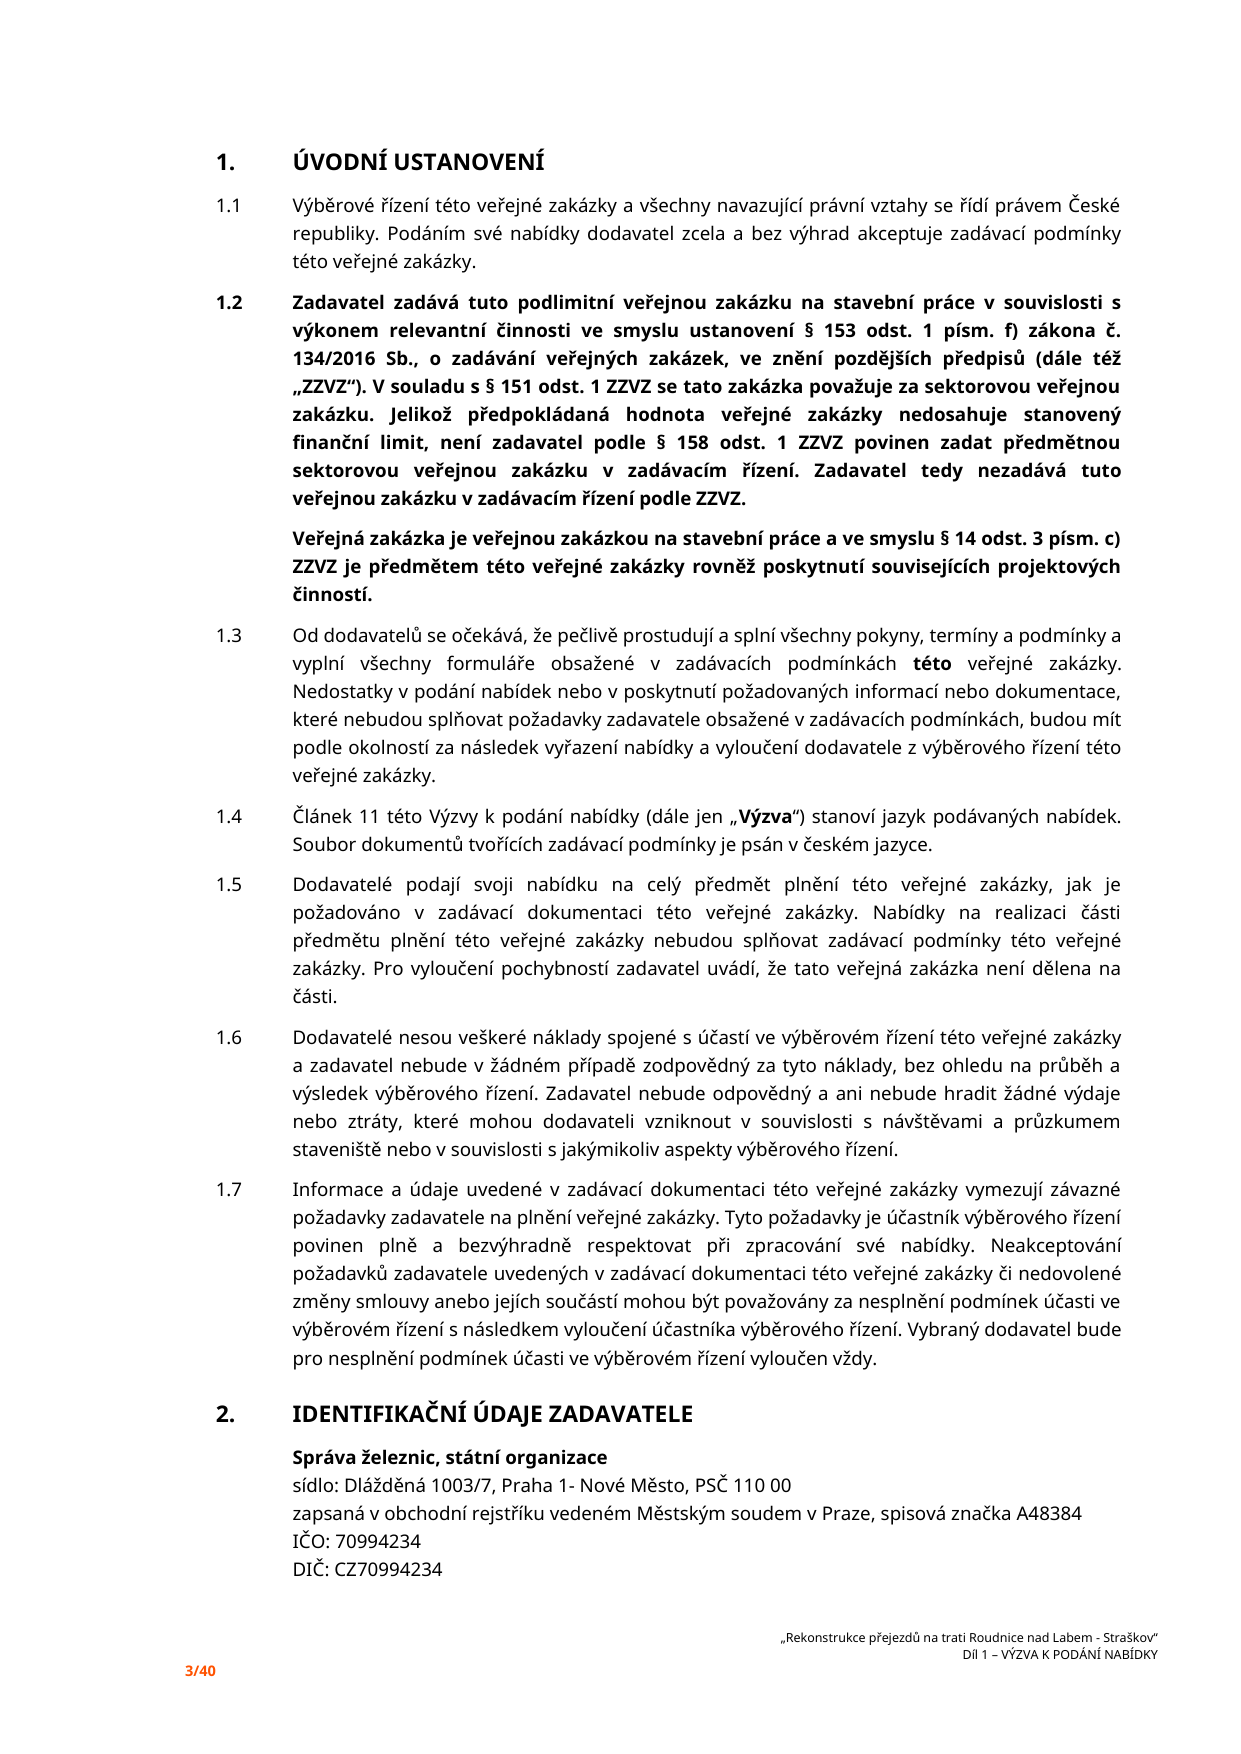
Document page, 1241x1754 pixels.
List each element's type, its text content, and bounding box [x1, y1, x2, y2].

text Výběrové řízení této veřejné zakázky a všechny navazující právní vztahy se řídí právem České republiky. Podáním své nabídky dodavatel zcela a bez výhrad akceptuje zadávací podmínky této veřejné zakázky. [216, 192, 1122, 274]
text IČO: 70994234 [292, 1529, 1122, 1554]
text DIČ: CZ70994234 [292, 1557, 1122, 1582]
text Zadavatel zadává tuto podlimitní veřejnou zakázku na stavební práce v souvislosti s výkonem relevantní činnosti ve smyslu ustanovení § 153 odst. 1 písm. f) zákona č. 134/2016 Sb., o zadávání veřejných zakázek, ve znění pozdějších předpisů (dále též „ZZVZ“). V souladu s § 151 odst. 1 ZZVZ se tato zakázka považuje za sektorovou veřejnou zakázku. Jelikož předpokládaná hodnota veřejné zakázky nedosahuje stanovený finanční limit, není zadavatel podle § 158 odst. 1 ZZVZ povinen zadat předmětnou sektorovou veřejnou zakázku v zadávacím řízení. Zadavatel tedy nezadává tuto veřejnou zakázku v zadávacím řízení podle ZZVZ. [216, 289, 1122, 511]
text Od dodavatelů se očekává, že pečlivě prostudují a splní všechny pokyny, termíny a podmínky a vyplní všechny formuláře obsažené v zadávacích podmínkách této veřejné zakázky. Nedostatky v podání nabídek nebo v poskytnutí požadovaných informací nebo dokumentace, které nebudou splňovat požadavky zadavatele obsažené v zadávacích podmínkách, budou mít podle okolností za následek vyřazení nabídky a vyloučení dodavatele z výběrového řízení této veřejné zakázky. [216, 622, 1122, 788]
text ÚVODNÍ USTANOVENÍ [216, 146, 1122, 177]
text zapsaná v obchodní rejstříku vedeném Městským soudem v Praze, spisová značka A48384 [292, 1501, 1122, 1526]
text Článek 11 této Výzvy k podání nabídky (dále jen „Výzva“) stanoví jazyk podávaných nabídek. Soubor dokumentů tvořících zadávací podmínky je psán v českém jazyce. [216, 803, 1122, 856]
text IDENTIFIKAČNÍ ÚDAJE ZADAVATELE [216, 1398, 1122, 1429]
text sídlo: Dlážděná 1003/7, Praha 1- Nové Město, PSČ 110 00 [292, 1473, 1122, 1498]
text Dodavatelé podají svoji nabídku na celý předmět plnění této veřejné zakázky, jak je požadováno v zadávací dokumentaci této veřejné zakázky. Nabídky na realizaci části předmětu plnění této veřejné zakázky nebudou splňovat zadávací podmínky této veřejné zakázky. Pro vyloučení pochybností zadavatel uvádí, že tato veřejná zakázka není dělena na části. [216, 871, 1122, 1009]
text Dodavatelé nesou veškeré náklady spojené s účastí ve výběrovém řízení této veřejné zakázky a zadavatel nebude v žádném případě zodpovědný za tyto náklady, bez ohledu na průběh a výsledek výběrového řízení. Zadavatel nebude odpovědný a ani nebude hradit žádné výdaje nebo ztráty, které mohou dodavateli vzniknout v souvislosti s návštěvami a průzkumem staveniště nebo v souvislosti s jakýmikoliv aspekty výběrového řízení. [216, 1024, 1122, 1162]
text Správa železnic, státní organizace [292, 1445, 1122, 1470]
list Veřejná zakázka je veřejnou zakázkou na stavební práce a ve smyslu § 14 odst. 3 písm. c) ZZVZ je předmětem této veřejné zakázky rovněž poskytnutí souvisejících projektových činností. [292, 526, 1122, 607]
text Informace a údaje uvedené v zadávací dokumentaci této veřejné zakázky vymezují závazné požadavky zadavatele na plnění veřejné zakázky. Tyto požadavky je účastník výběrového řízení povinen plně a bezvýhradně respektovat při zpracování své nabídky. Neakceptování požadavků zadavatele uvedených v zadávací dokumentaci této veřejné zakázky či nedovolené změny smlouvy anebo jejích součástí mohou být považovány za nesplnění podmínek účasti ve výběrovém řízení s následkem vyloučení účastníka výběrového řízení. Vybraný dodavatel bude pro nesplnění podmínek účasti ve výběrovém řízení vyloučen vždy. [216, 1177, 1122, 1370]
